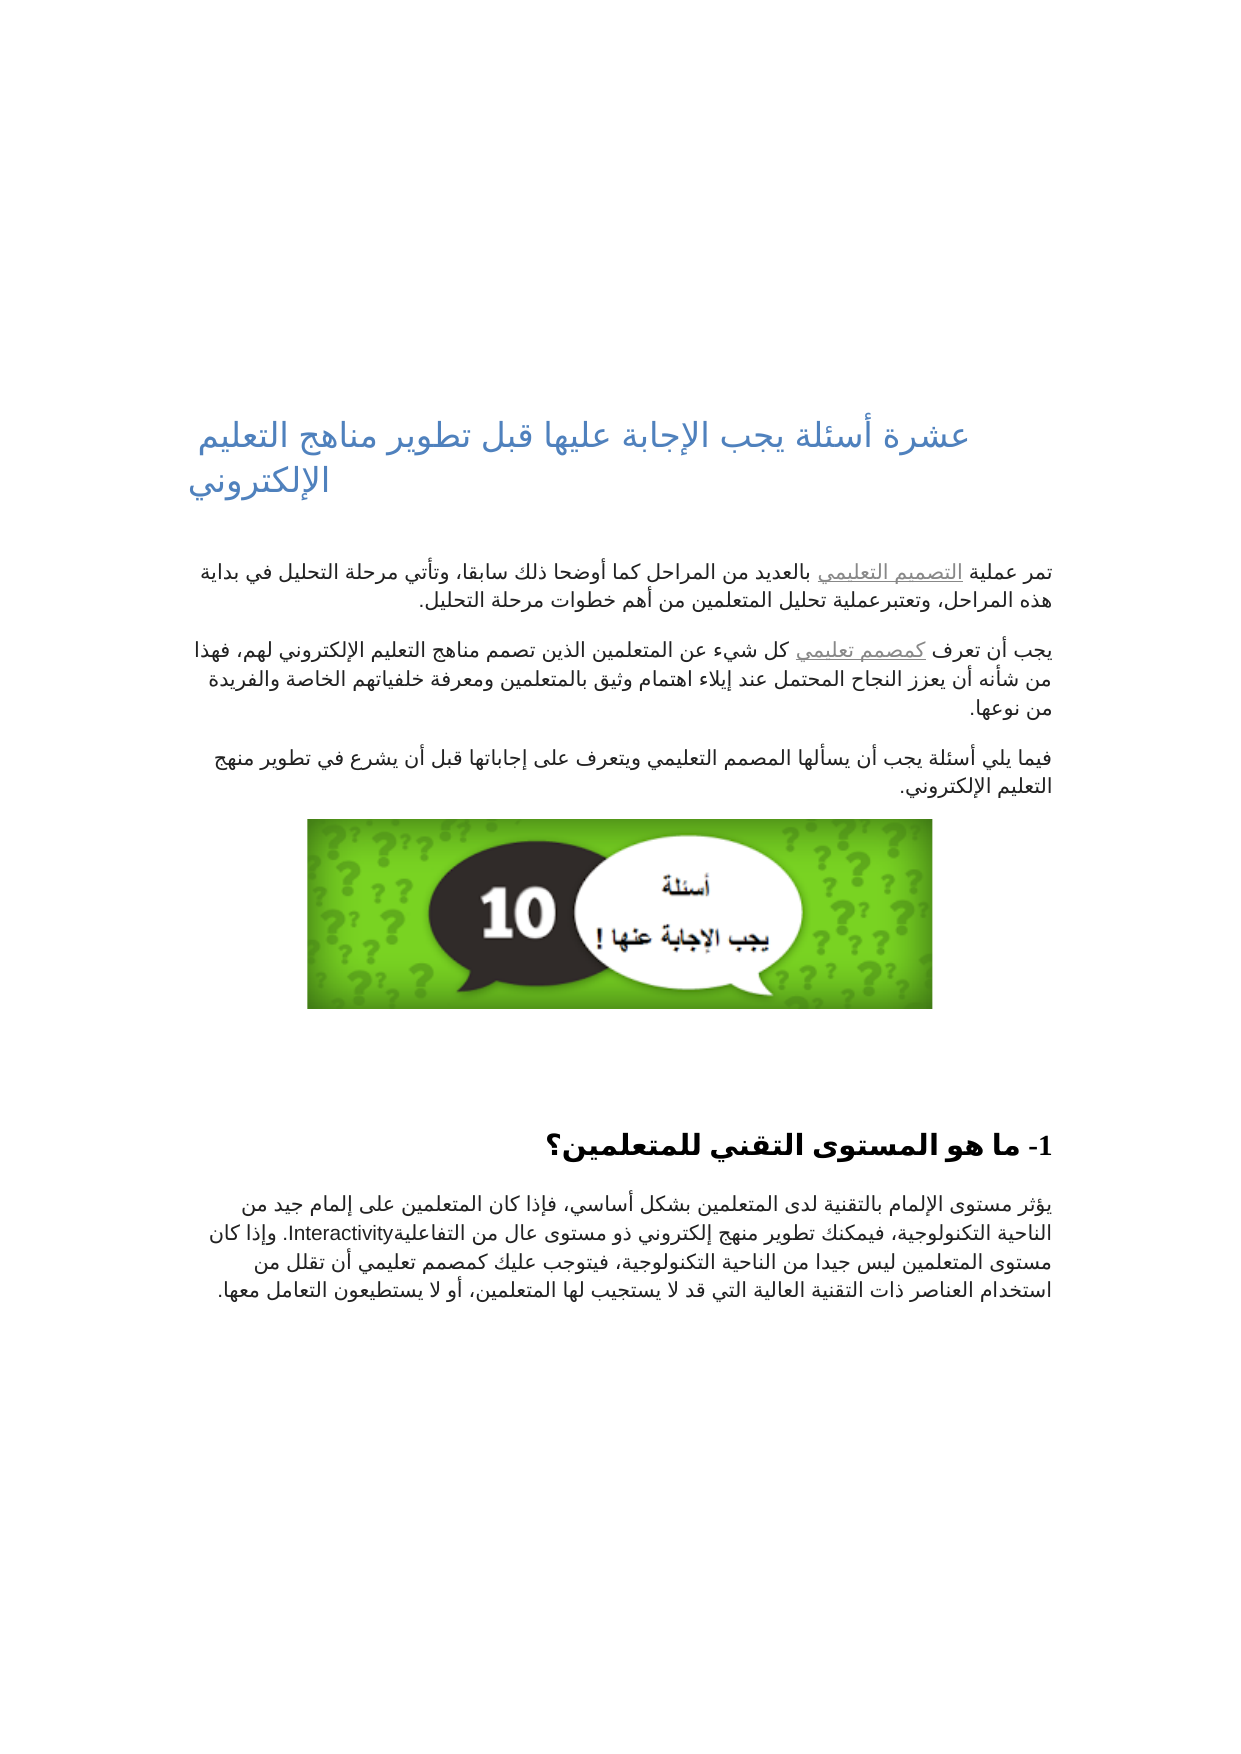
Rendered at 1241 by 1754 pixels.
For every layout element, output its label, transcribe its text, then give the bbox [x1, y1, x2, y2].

subtitle عشرة أسئلة يجب الإجابة عليها قبل تطوير مناهج التعليم الإلكتروني [187, 415, 1053, 500]
text يجب أن تعرف كمصمم تعليمي كل شيء عن المتعلمين الذين تصمم مناهج التعليم الإلكتروني لهم، فهذا من شأنه أن يعزز النجاح المحتمل عند إيلاء اهتمام وثيق بالمتعلمين ومعرفة خلفياتهم الخاصة والفريدة من نوعها. [187, 633, 1053, 720]
subtitle 1- ما هو المستوى التقني للمتعلمين؟ [187, 1128, 1053, 1162]
picture [307, 819, 933, 1009]
text يؤثر مستوى الإلمام بالتقنية لدى المتعلمين بشكل أساسي، فإذا كان المتعلمين على إلمام جيد من الناحية التكنولوجية، فيمكنك تطوير منهج إلكتروني ذو مستوى عال من التفاعليةInteractivity. وإذا كان مستوى المتعلمين ليس جيدا من الناحية التكنولوجية، فيتوجب عليك كمصمم تعليمي أن تقلل من استخدام العناصر ذات التقنية العالية التي قد لا يستجيب لها المتعلمين، أو لا يستطيعون التعامل معها. [187, 1187, 1053, 1302]
text فيما يلي أسئلة يجب أن يسألها المصمم التعليمي ويتعرف على إجاباتها قبل أن يشرع في تطوير منهج التعليم الإلكتروني. [187, 741, 1053, 798]
text تمر عملية التصميم التعليمي بالعديد من المراحل كما أوضحا ذلك سابقا، وتأتي مرحلة التحليل في بداية هذه المراحل، وتعتبرعملية تحليل المتعلمين من أهم خطوات مرحلة التحليل. [187, 554, 1053, 612]
